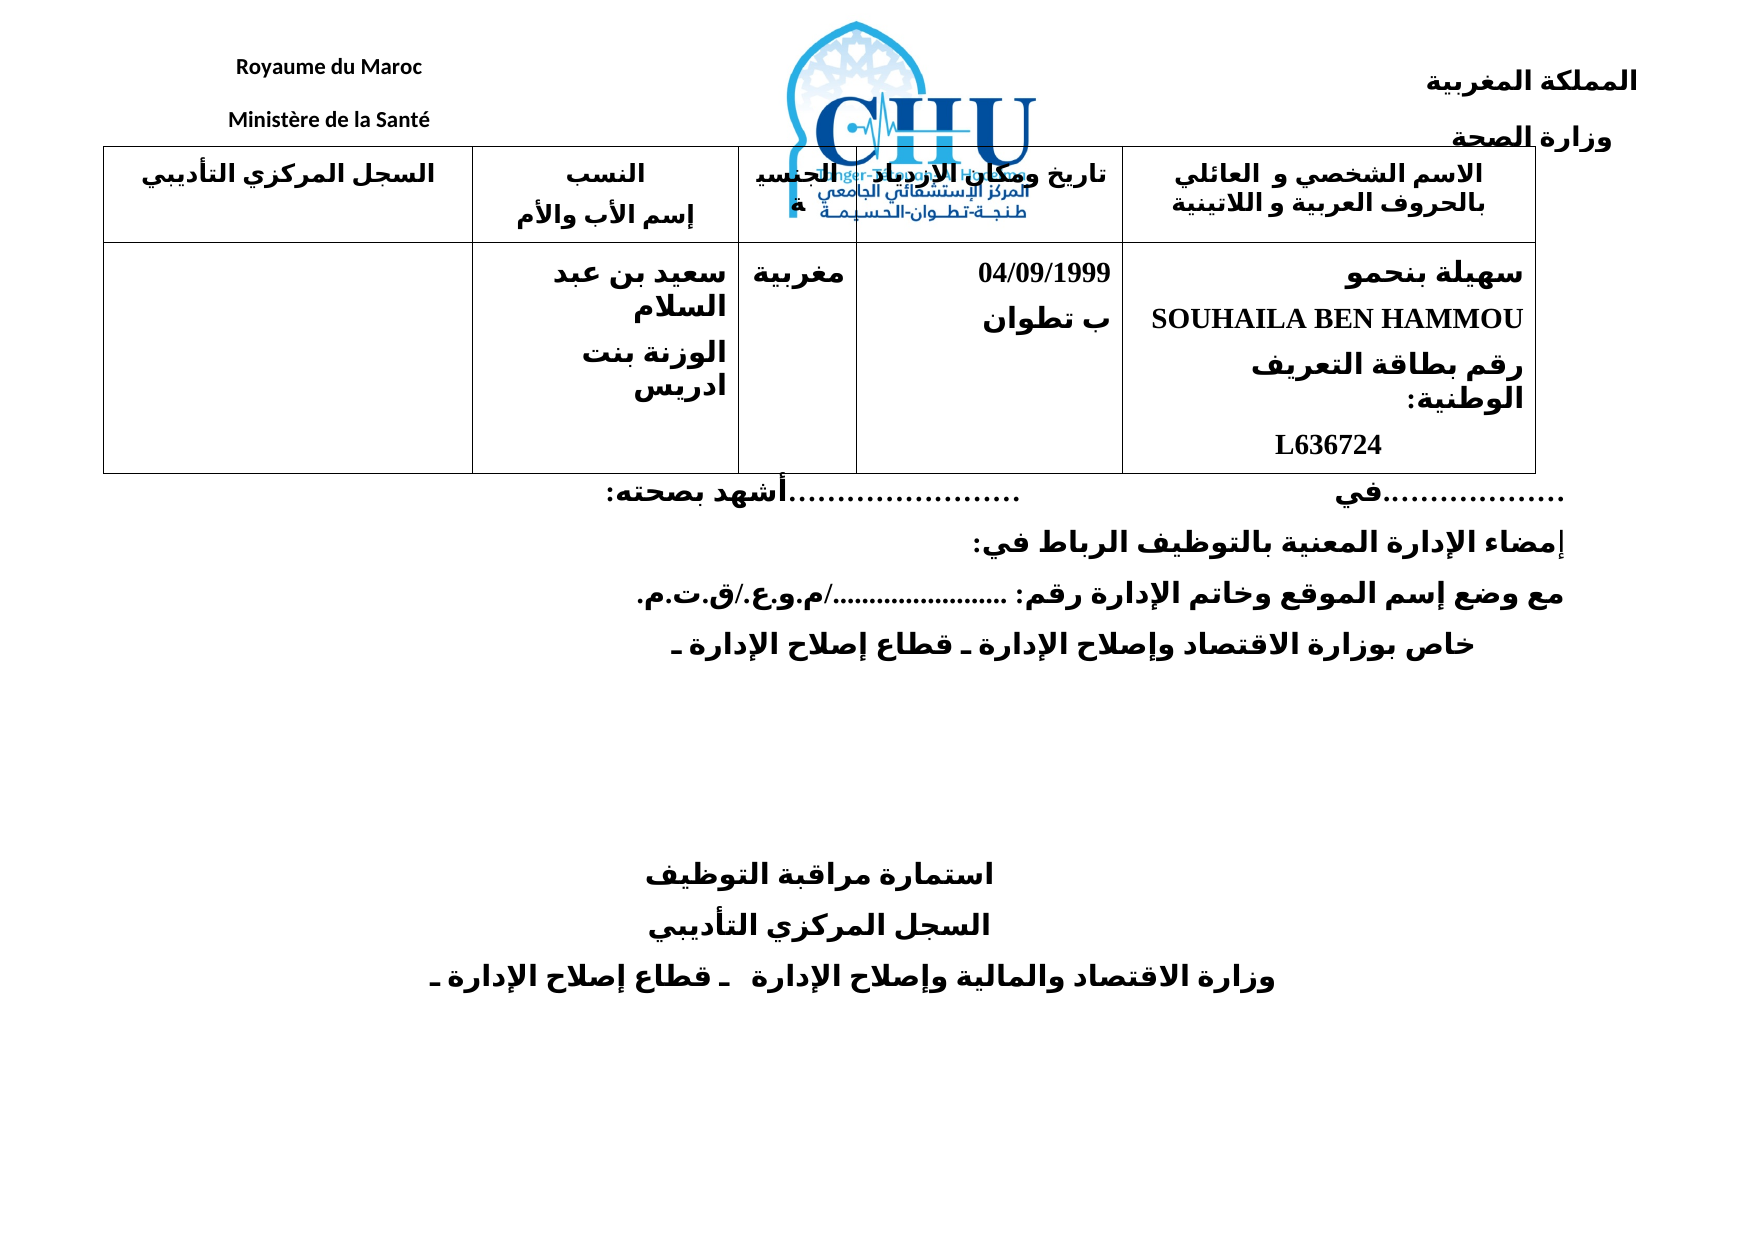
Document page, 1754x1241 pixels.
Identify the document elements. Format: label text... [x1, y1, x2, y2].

table_header السجل المركزي التأديبي [104, 147, 472, 242]
table_header تاريخ ومكان الازدياد [857, 147, 1122, 242]
text مع وضع إسم الموقع وخاتم الإدارة رقم: ......................../م.و.ع./ق.ت.م. [162, 576, 1565, 610]
table_cell سهيلة بنحمو SOUHAILA BEN HAMMOU رقم بطاقة التعريف الوطنية: L636724 [1123, 243, 1535, 473]
table_cell 04/09/1999 ب تطوان [857, 243, 1122, 473]
text السجل المركزي التأديبي [162, 908, 1476, 942]
picture [745, 3, 1062, 146]
table_cell [104, 243, 472, 473]
text ……………….في ……………………أشهد بصحته: [162, 155, 1565, 508]
text استمارة مراقبة التوظيف [162, 857, 1476, 891]
table_cell سعيد بن عبد السلام الوزنة بنت ادريس [473, 243, 738, 473]
text إمضاء الإدارة المعنية بالتوظيف الرباط في: [162, 525, 1565, 559]
table_header الجنسية [739, 147, 856, 242]
text خاص بوزارة الاقتصاد وإصلاح الإدارة ـ قطاع إصلاح الإدارة ـ [162, 627, 1476, 661]
table_header الاسم الشخصي و العائلي بالحروف العربية و اللاتينية [1123, 147, 1535, 242]
table_cell مغربية [739, 243, 856, 473]
table_header النسب إسم الأب والأم [473, 147, 738, 242]
text وزارة الاقتصاد والمالية وإصلاح الإدارة ـ قطاع إصلاح الإدارة ـ [162, 959, 1654, 993]
